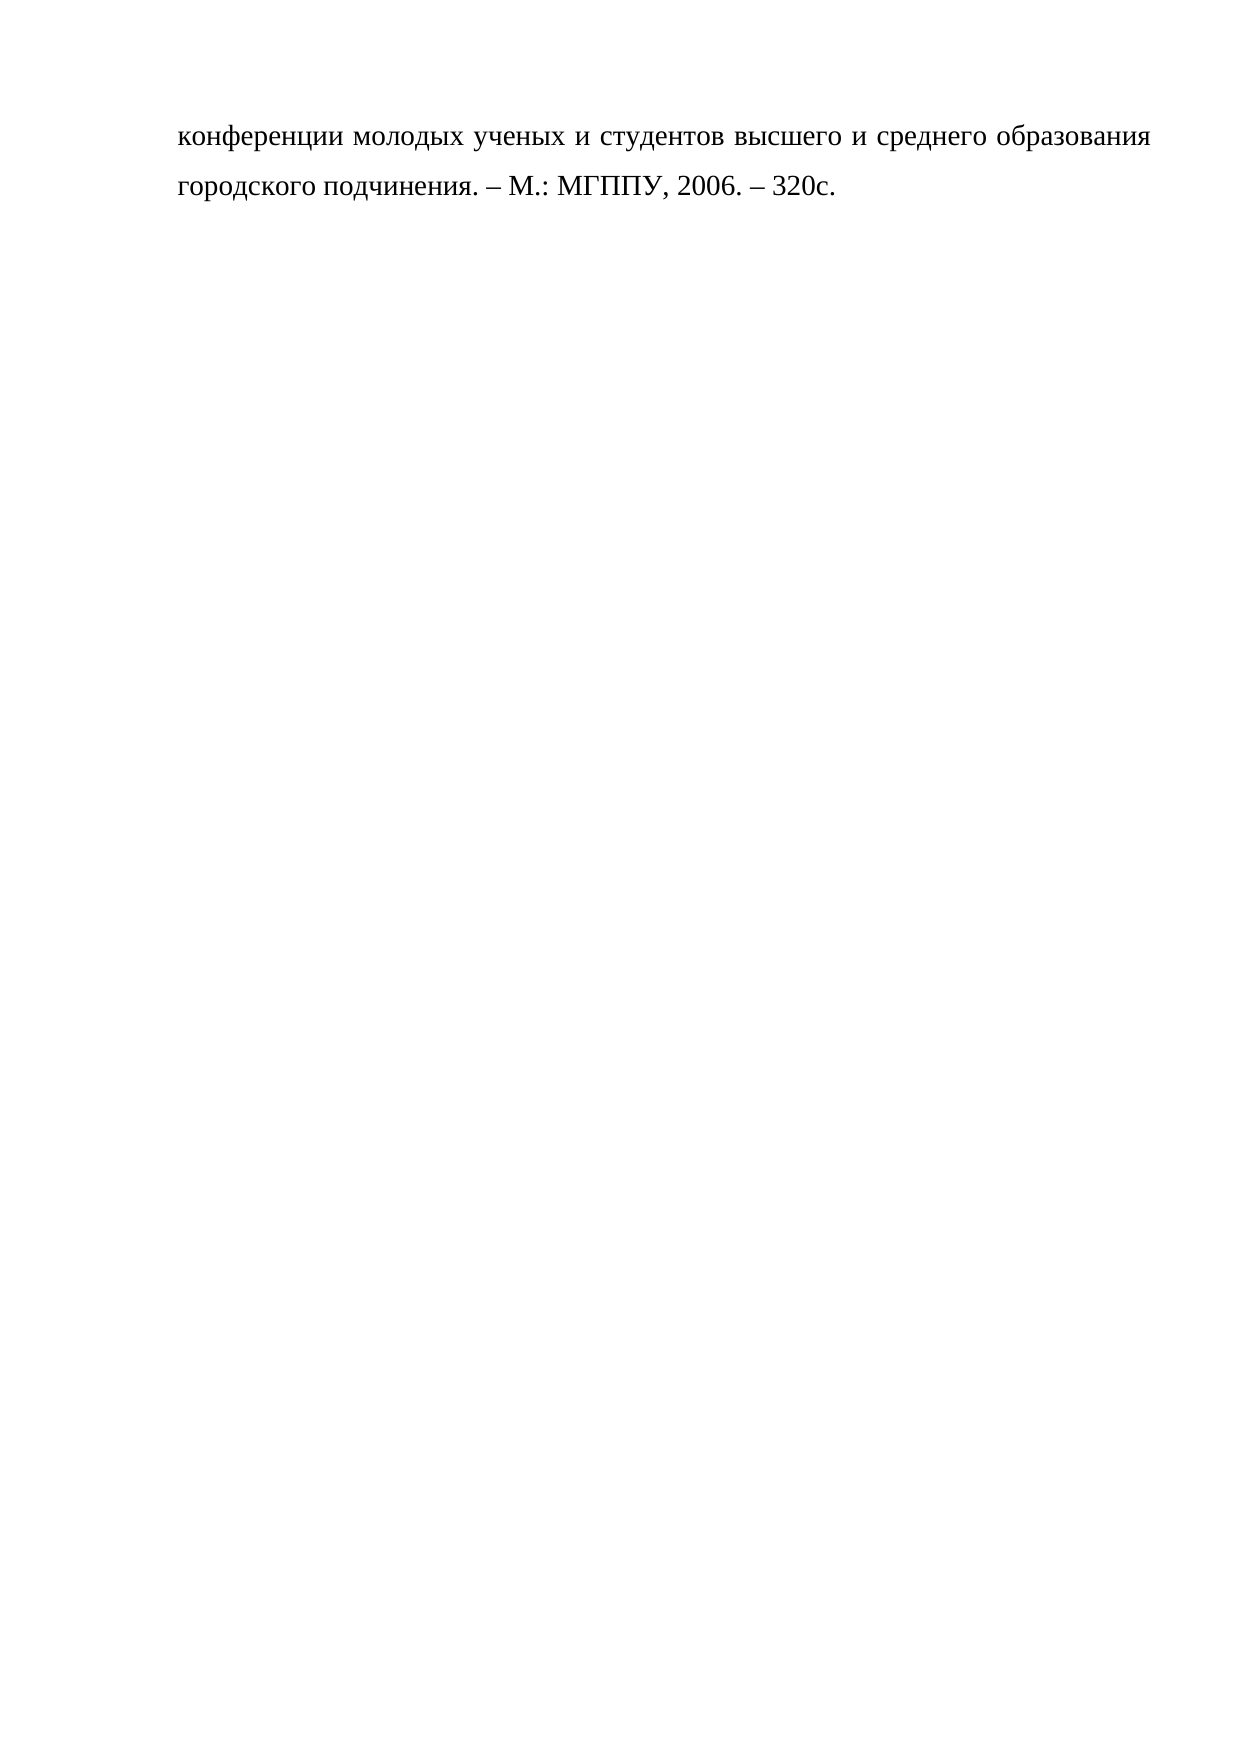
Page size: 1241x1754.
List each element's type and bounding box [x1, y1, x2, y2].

list [177, 118, 1152, 202]
